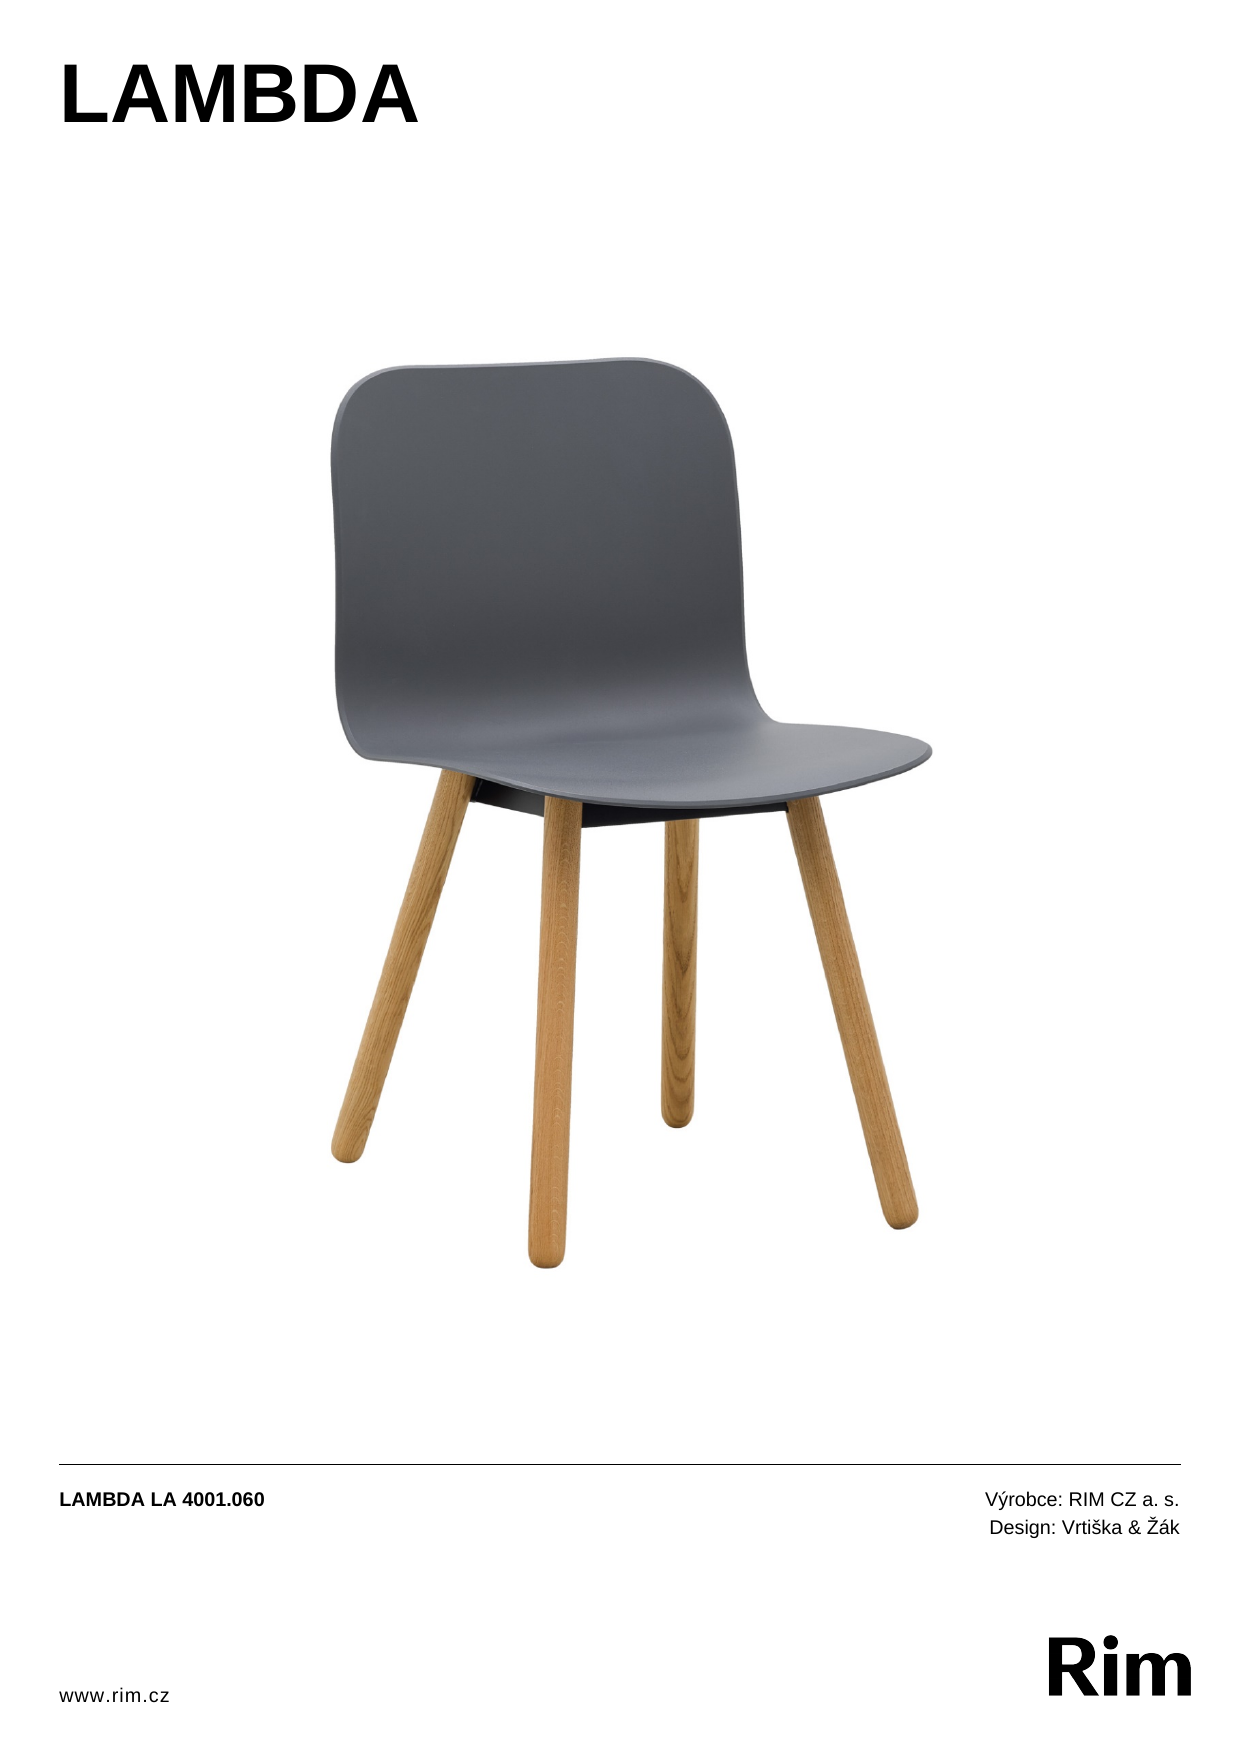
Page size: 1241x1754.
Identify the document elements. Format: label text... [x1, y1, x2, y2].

text LAMBDA [59, 44, 1181, 140]
table_header LAMBDA LA 4001.060 [59, 1488, 885, 1570]
table_header Výrobce: RIM CZ a. s. Design: Vrtiška & Žák [885, 1488, 1179, 1570]
picture [990, 1579, 1241, 1754]
picture [239, 264, 1001, 1447]
